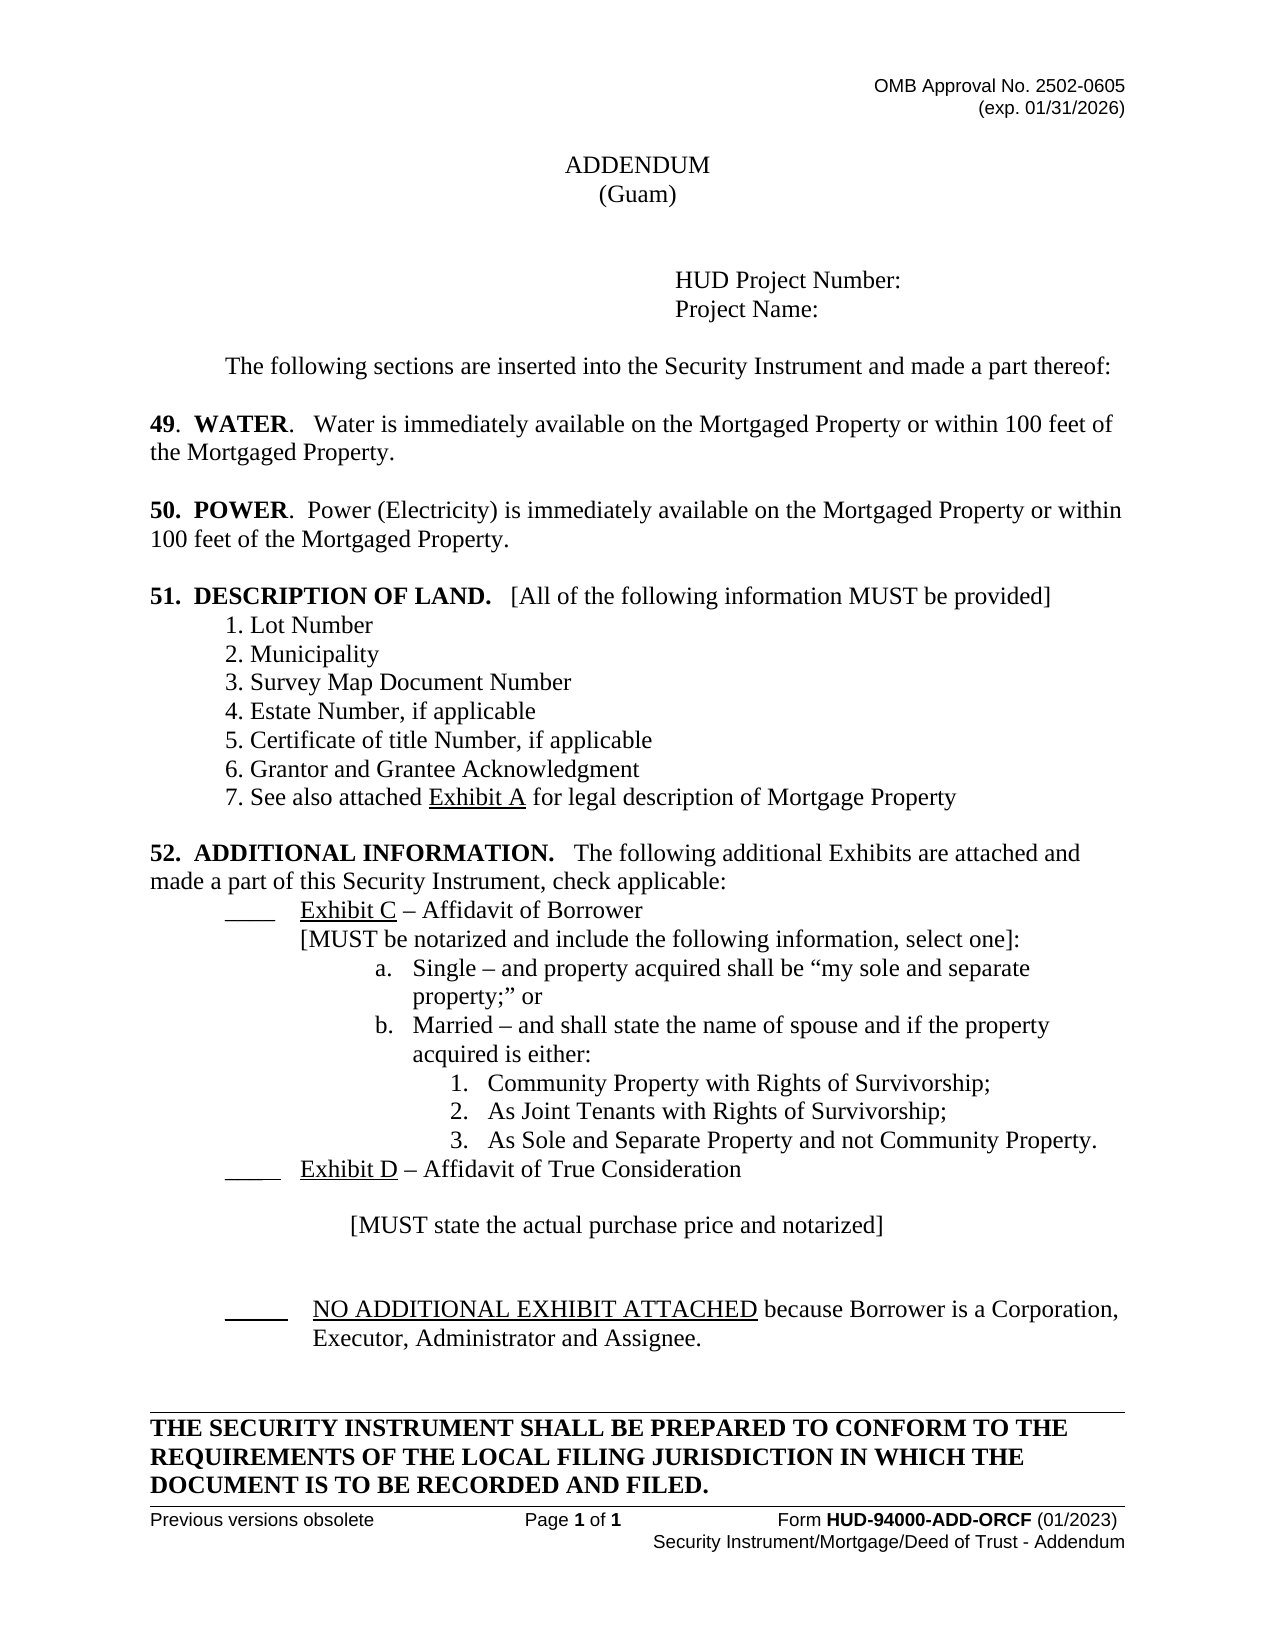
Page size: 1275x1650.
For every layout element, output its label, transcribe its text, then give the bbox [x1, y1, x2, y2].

text 7. See also attached Exhibit A for legal description of Mortgage Property [150, 782, 1125, 811]
text 52. ADDITIONAL INFORMATION. The following additional Exhibits are attached and made a part of this Security Instrument, check applicable: [150, 838, 1125, 895]
text ____ Exhibit C – Affidavit of Borrower [150, 895, 1125, 924]
text 49. WATER. Water is immediately available on the Mortgaged Property or within 100 feet of the Mortgaged Property. [150, 409, 1125, 466]
text Executor, Administrator and Assignee. [150, 1323, 1125, 1352]
text 1. Lot Number [150, 610, 1125, 639]
text (Guam) [150, 179, 1125, 207]
text 2. Municipality [150, 639, 1125, 667]
text 50. POWER. Power (Electricity) is immediately available on the Mortgaged Property or within 100 feet of the Mortgaged Property. [150, 495, 1125, 552]
text THE SECURITY INSTRUMENT SHALL BE PREPARED TO CONFORM TO THE REQUIREMENTS OF THE LOCAL FILING JURISDICTION IN WHICH THE DOCUMENT IS TO BE RECORDED AND FILED. [150, 1413, 1125, 1499]
list Married – and shall state the name of spouse and if the property acquired is either: [375, 1010, 1125, 1068]
text HUD Project Number: [150, 265, 1125, 294]
list Community Property with Rights of Survivorship; [450, 1068, 1125, 1096]
text 3. Survey Map Document Number [150, 667, 1125, 696]
list As Joint Tenants with Rights of Survivorship; [450, 1096, 1125, 1125]
text 4. Estate Number, if applicable [150, 696, 1125, 725]
text 6. Grantor and Grantee Acknowledgment [150, 754, 1125, 782]
text ___ Exhibit D – Affidavit of True Consideration [150, 1154, 1125, 1183]
text Project Name: [150, 294, 1125, 322]
text [MUST be notarized and include the following information, select one]: [225, 924, 1125, 953]
text ADDENDUM [150, 150, 1125, 179]
list As Sole and Separate Property and not Community Property. [450, 1125, 1125, 1154]
text 5. Certificate of title Number, if applicable [150, 725, 1125, 754]
text The following sections are inserted into the Security Instrument and made a part thereof: [150, 351, 1125, 380]
text 51. DESCRIPTION OF LAND. [All of the following information MUST be provided] [150, 581, 1125, 610]
text [MUST state the actual purchase price and notarized] [300, 1211, 1125, 1239]
text _____ NO ADDITIONAL EXHIBIT ATTACHED because Borrower is a Corporation, [150, 1294, 1125, 1323]
list Single – and property acquired shall be “my sole and separate property;” or [375, 953, 1125, 1010]
